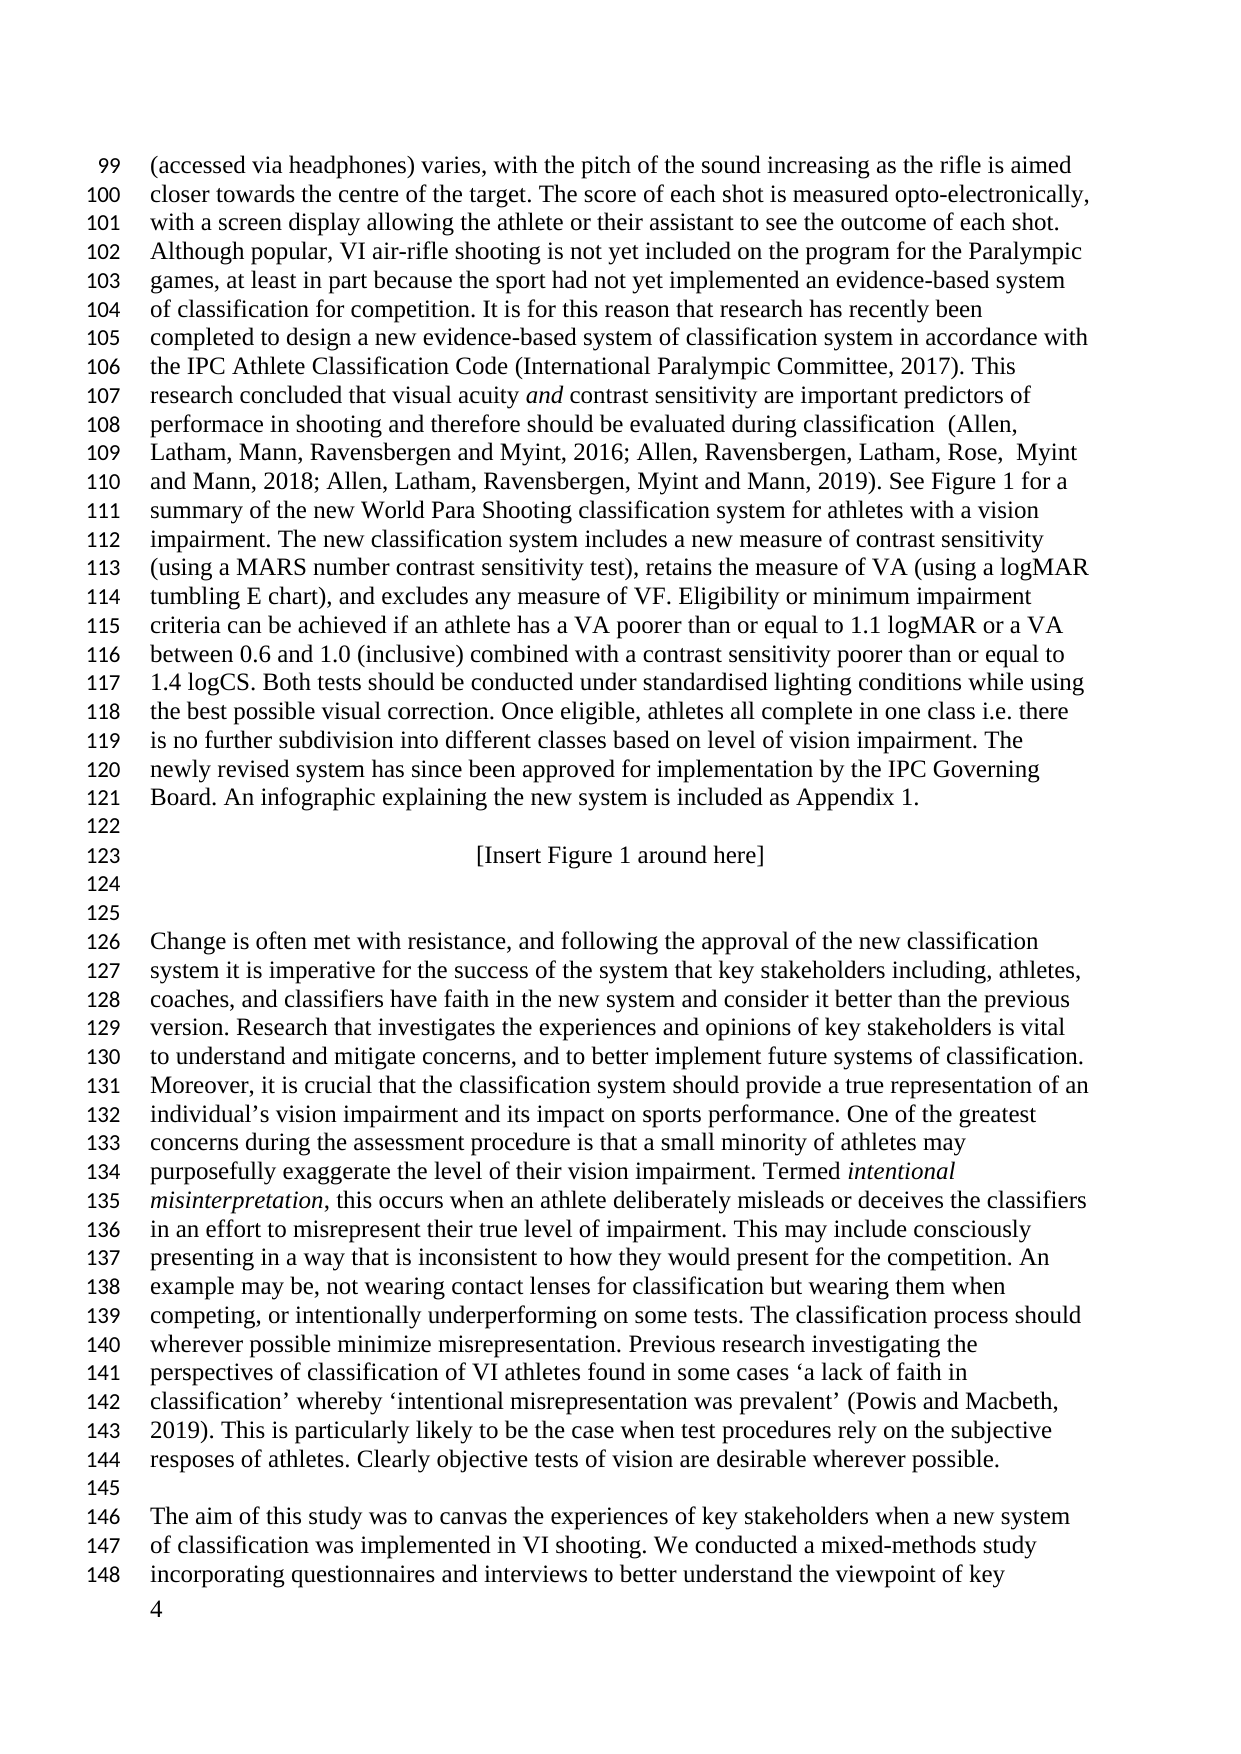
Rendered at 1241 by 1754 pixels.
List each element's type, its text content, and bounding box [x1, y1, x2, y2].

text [150, 150, 1090, 811]
text Change is often met with resistance, and following the approval of the new classification system it is imperative for the success of the system that key stakeholders including, athletes, coaches, and classifiers have faith in the new system and consider it better than the previous version. Research that investigates the experiences and opinions of key stakeholders is vital to understand and mitigate concerns, and to better implement future systems of classification. Moreover, it is crucial that the classification system should provide a true representation of an individual’s vision impairment and its impact on sports performance. One of the greatest concerns during the assessment procedure is that a small minority of athletes may purposefully exaggerate the level of their vision impairment. Termed intentional misinterpretation, this occurs when an athlete deliberately misleads or deceives the classifiers in an effort to misrepresent their true level of impairment. This may include consciously presenting in a way that is inconsistent to how they would present for the competition. An example may be, not wearing contact lenses for classification but wearing them when competing, or intentionally underperforming on some tests. The classification process should wherever possible minimize misrepresentation. Previous research investigating the perspectives of classification of VI athletes found in some cases ‘a lack of faith in classification’ whereby ‘intentional misrepresentation was prevalent’ (Powis and Macbeth, 2019). This is particularly likely to be the case when test procedures rely on the subjective resposes of athletes. Clearly objective tests of vision are desirable wherever possible. [150, 926, 1090, 1472]
text [Insert Figure 1 around here] [150, 840, 1090, 869]
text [150, 1501, 1090, 1587]
